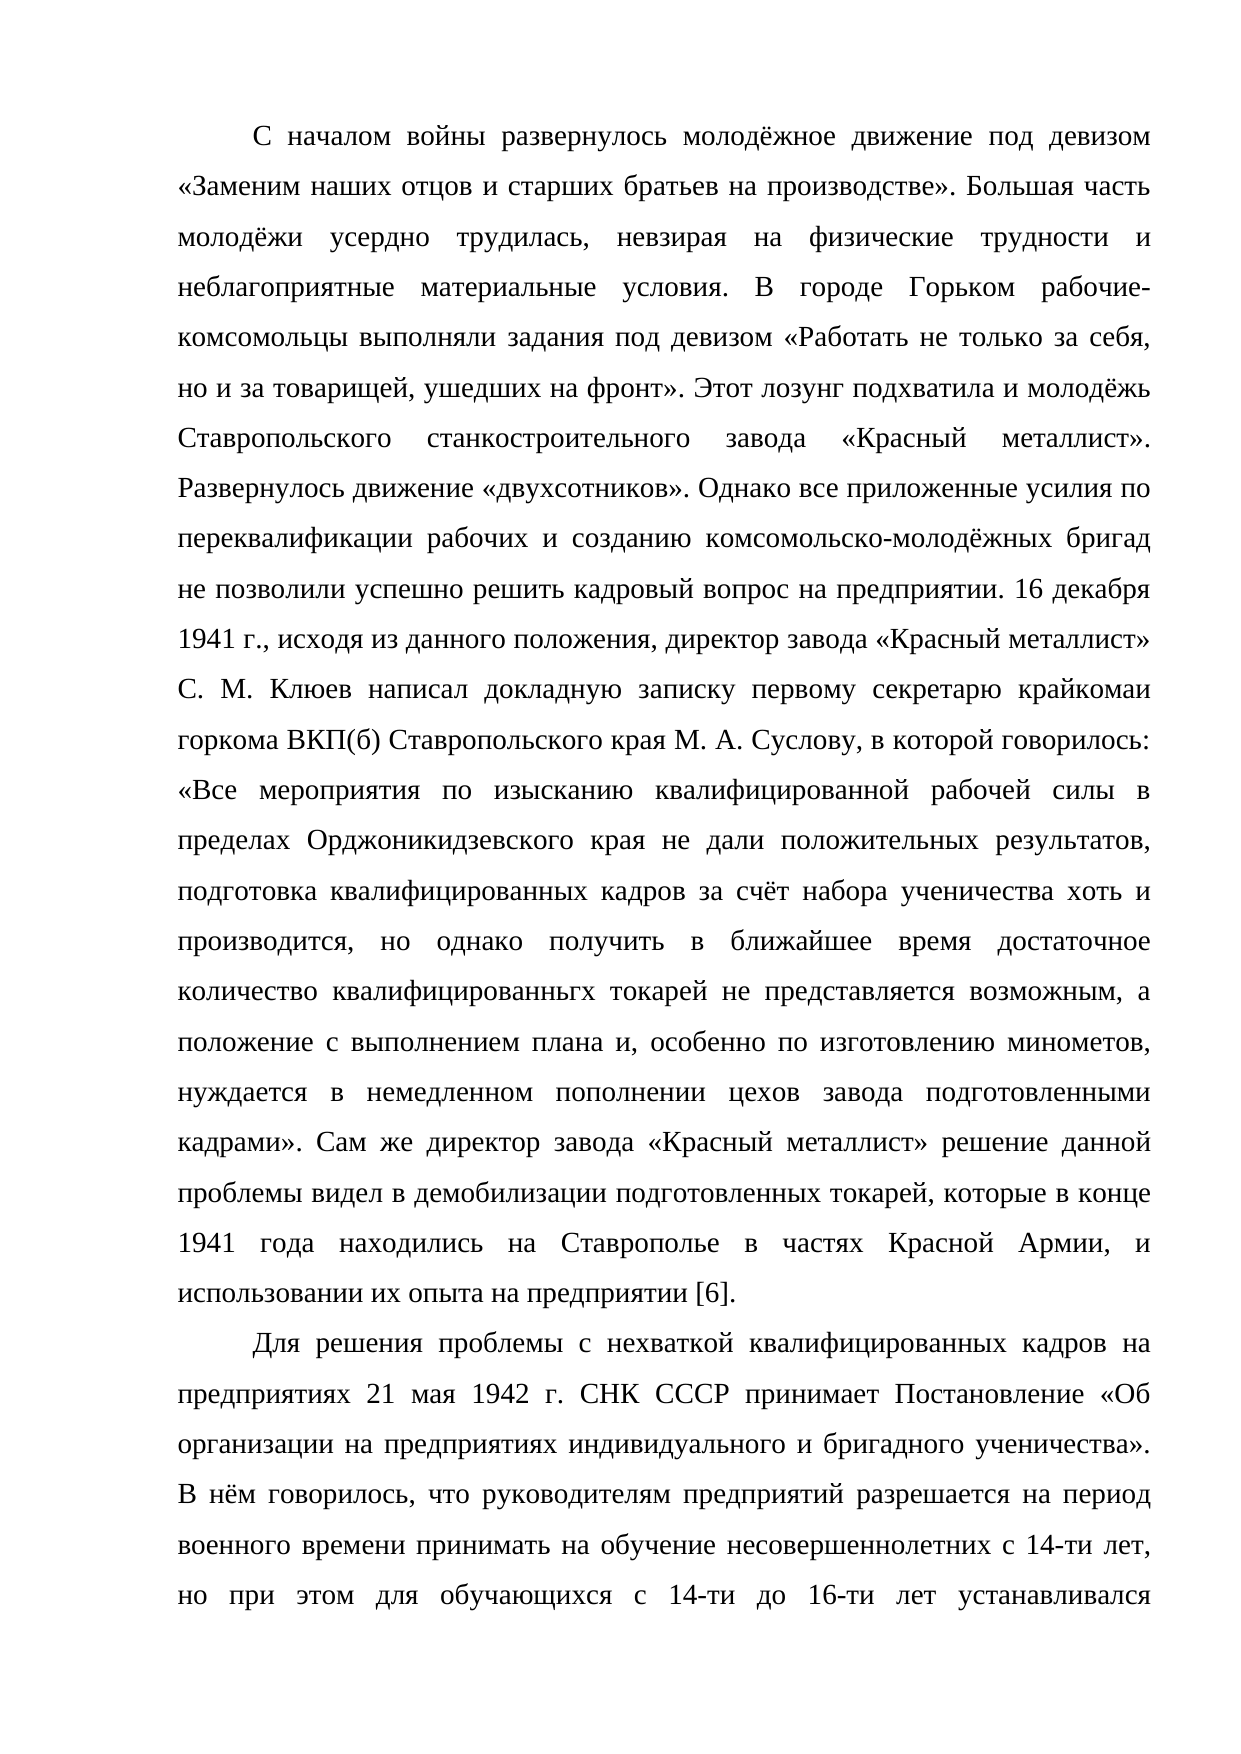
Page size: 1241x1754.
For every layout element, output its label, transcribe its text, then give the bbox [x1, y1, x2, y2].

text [177, 1326, 1152, 1611]
text С началом войны развернулось молодёжное движение под девизом «Заменим наших отцов и старших братьев на производстве». Большая часть молодёжи усердно трудилась, невзирая на физические трудности и неблагоприятные материальные условия. В городе Горьком рабочие-комсомольцы выполняли задания под девизом «Работать не только за себя, но и за товарищей, ушедших на фронт». Этот лозунг подхватила и молодёжь Ставропольского станкостроительного завода «Красный металлист». Развернулось движение «двухсотников». Однако все приложенные усилия по переквалификации рабочих и созданию комсомольско-молодёжных бригад не позволили успешно решить кадровый вопрос на предприятии. 16 декабря 1941 г., исходя из данного положения, директор завода «Красный металлист» С. М. Клюев написал докладную записку первому секретарю крайкомаи горкома ВКП(б) Ставропольского края М. А. Суслову, в которой говорилось: «Все мероприятия по изысканию квалифицированной рабочей силы в пределах Орджоникидзевского края не дали положительных результатов, подготовка квалифицированных кадров за счёт набора ученичества хоть и производится, но однако получить в ближайшее время достаточное количество квалифицированньгх токарей не представляется возможным, а положение с выполнением плана и, особенно по изготовлению минометов, нуждается в немедленном пополнении цехов завода подготовленными кадрами». Сам же директор завода «Красный металлист» решение данной проблемы видел в демобилизации подготовленных токарей, которые в конце 1941 года находились на Ставрополье в частях Красной Армии, и использовании их опыта на предприятии [6]. [177, 118, 1152, 1309]
